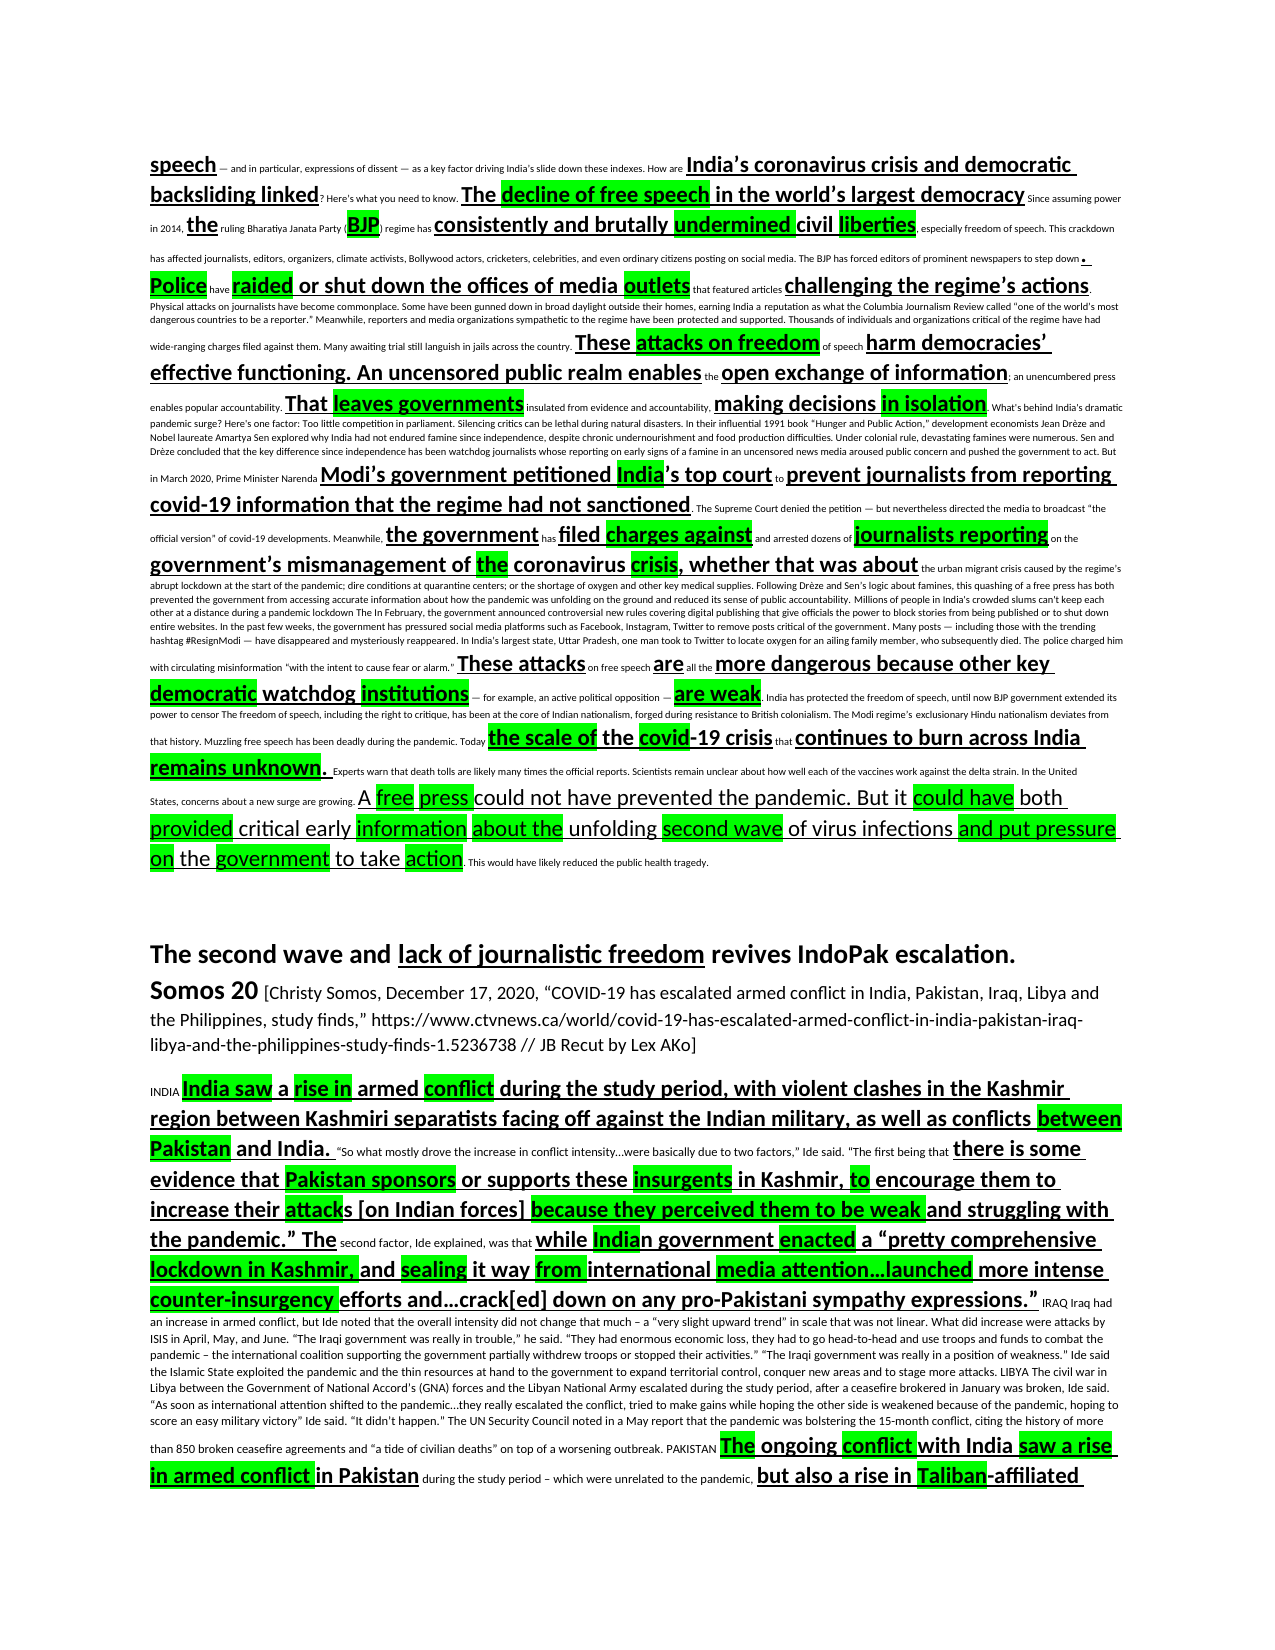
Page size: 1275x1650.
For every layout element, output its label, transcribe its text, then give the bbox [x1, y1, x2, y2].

subtitle The second wave and lack of journalistic freedom revives IndoPak escalation. [150, 938, 1125, 971]
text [150, 1074, 1125, 1489]
text Somos 20 [Christy Somos, December 17, 2020, “COVID-19 has escalated armed conflict in India, Pakistan, Iraq, Libya and the Philippines, study finds,” https://www.ctvnews.ca/world/covid-19-has-escalated-armed-conflict-in-india-pakistan-iraq-libya-and-the-philippines-study-finds-1.5236738 // JB Recut by Lex AKo] [150, 973, 1125, 1056]
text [150, 150, 1125, 872]
